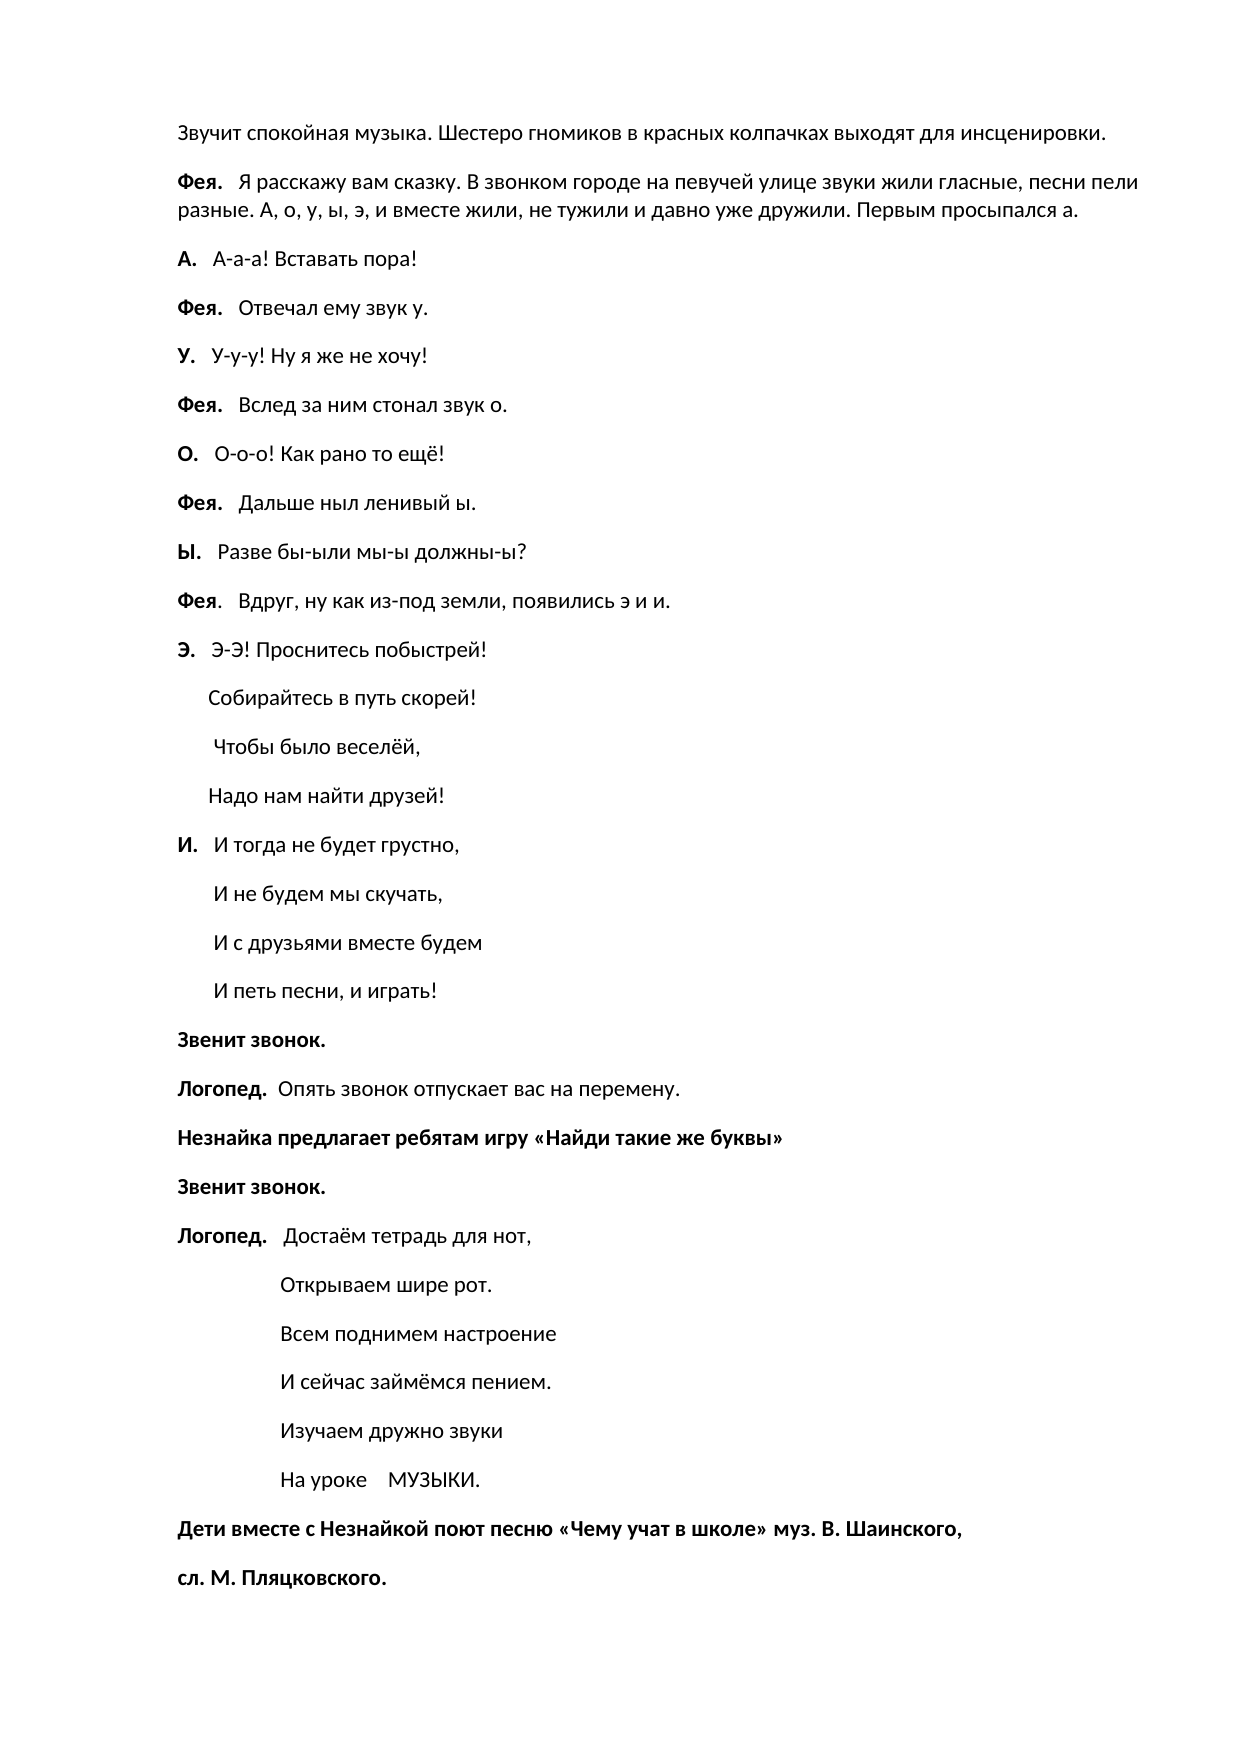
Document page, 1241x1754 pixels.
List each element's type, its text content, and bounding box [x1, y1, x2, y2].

text А. А-а-а! Вставать пора! [177, 244, 1152, 272]
text Фея. Дальше ныл ленивый ы. [177, 488, 1152, 516]
text Фея. Вслед за ним стонал звук о. [177, 390, 1152, 418]
text Ы. Разве бы-ыли мы-ы должны-ы? [177, 537, 1152, 565]
text У. У-у-у! Ну я же не хочу! [177, 342, 1152, 369]
text Звенит звонок. [177, 1026, 1152, 1053]
text Фея. Отвечал ему звук у. [177, 293, 1152, 321]
text О. О-о-о! Как рано то ещё! [177, 439, 1152, 467]
text Звенит звонок. [177, 1172, 1152, 1200]
text Всем поднимем настроение [177, 1319, 1152, 1347]
text Э. Э-Э! Проснитесь побыстрей! [177, 635, 1152, 663]
text сл. М. Пляцковского. [177, 1563, 1152, 1591]
text Открываем шире рот. [177, 1270, 1152, 1298]
text Фея. Я расскажу вам сказку. В звонком городе на певучей улице звуки жили гласные, песни пели разные. А, о, у, ы, э, и вместе жили, не тужили и давно уже дружили. Первым просыпался а. [177, 167, 1152, 223]
text И. И тогда не будет грустно, [177, 830, 1152, 858]
text Чтобы было веселёй, [177, 732, 1152, 760]
text И не будем мы скучать, [177, 879, 1152, 907]
text Логопед. Опять звонок отпускает вас на перемену. [177, 1074, 1152, 1102]
text Фея. Вдруг, ну как из-под земли, появились э и и. [177, 586, 1152, 614]
text Собирайтесь в путь скорей! [177, 683, 1152, 712]
text Звучит спокойная музыка. Шестеро гномиков в красных колпачках выходят для инсценировки. [177, 118, 1152, 146]
text Надо нам найти друзей! [177, 781, 1152, 809]
text И сейчас займёмся пением. [177, 1367, 1152, 1396]
text Изучаем дружно звуки [177, 1416, 1152, 1444]
text Логопед. Достаём тетрадь для нот, [177, 1221, 1152, 1249]
text Дети вместе с Незнайкой поют песню «Чему учат в школе» муз. В. Шаинского, [177, 1514, 1152, 1542]
text И с друзьями вместе будем [177, 928, 1152, 956]
text И петь песни, и играть! [177, 977, 1152, 1005]
text На уроке МУЗЫКИ. [177, 1465, 1152, 1493]
text Незнайка предлагает ребятам игру «Найди такие же буквы» [177, 1123, 1152, 1151]
